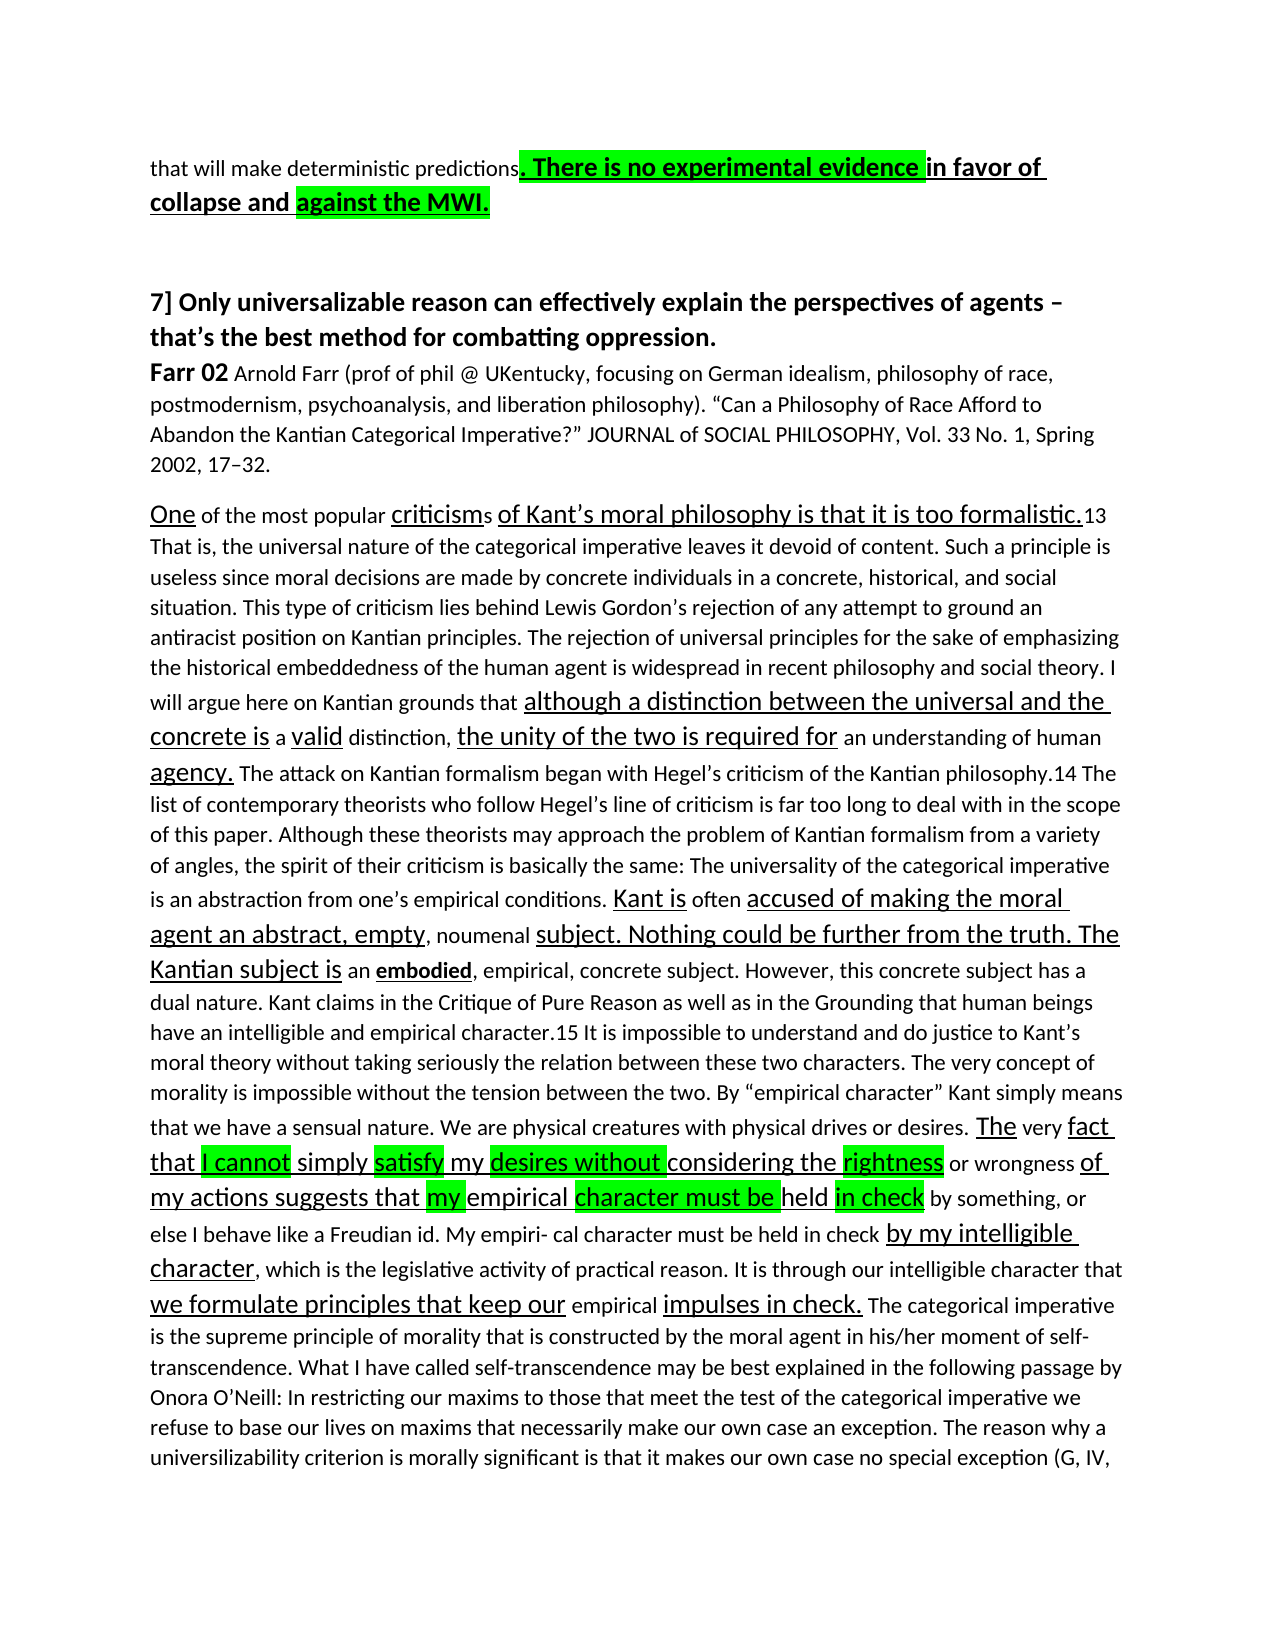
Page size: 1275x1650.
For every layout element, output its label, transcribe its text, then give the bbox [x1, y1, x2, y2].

subtitle 7] Only universalizable reason can effectively explain the perspectives of agents – that’s the best method for combatting oppression. [150, 285, 1125, 353]
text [150, 497, 1125, 1471]
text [150, 150, 1125, 219]
text Farr 02 Arnold Farr (prof of phil @ UKentucky, focusing on German idealism, philosophy of race, postmodernism, psychoanalysis, and liberation philosophy). “Can a Philosophy of Race Afford to Abandon the Kantian Categorical Imperative?” JOURNAL of SOCIAL PHILOSOPHY, Vol. 33 No. 1, Spring 2002, 17–32. [150, 355, 1125, 478]
